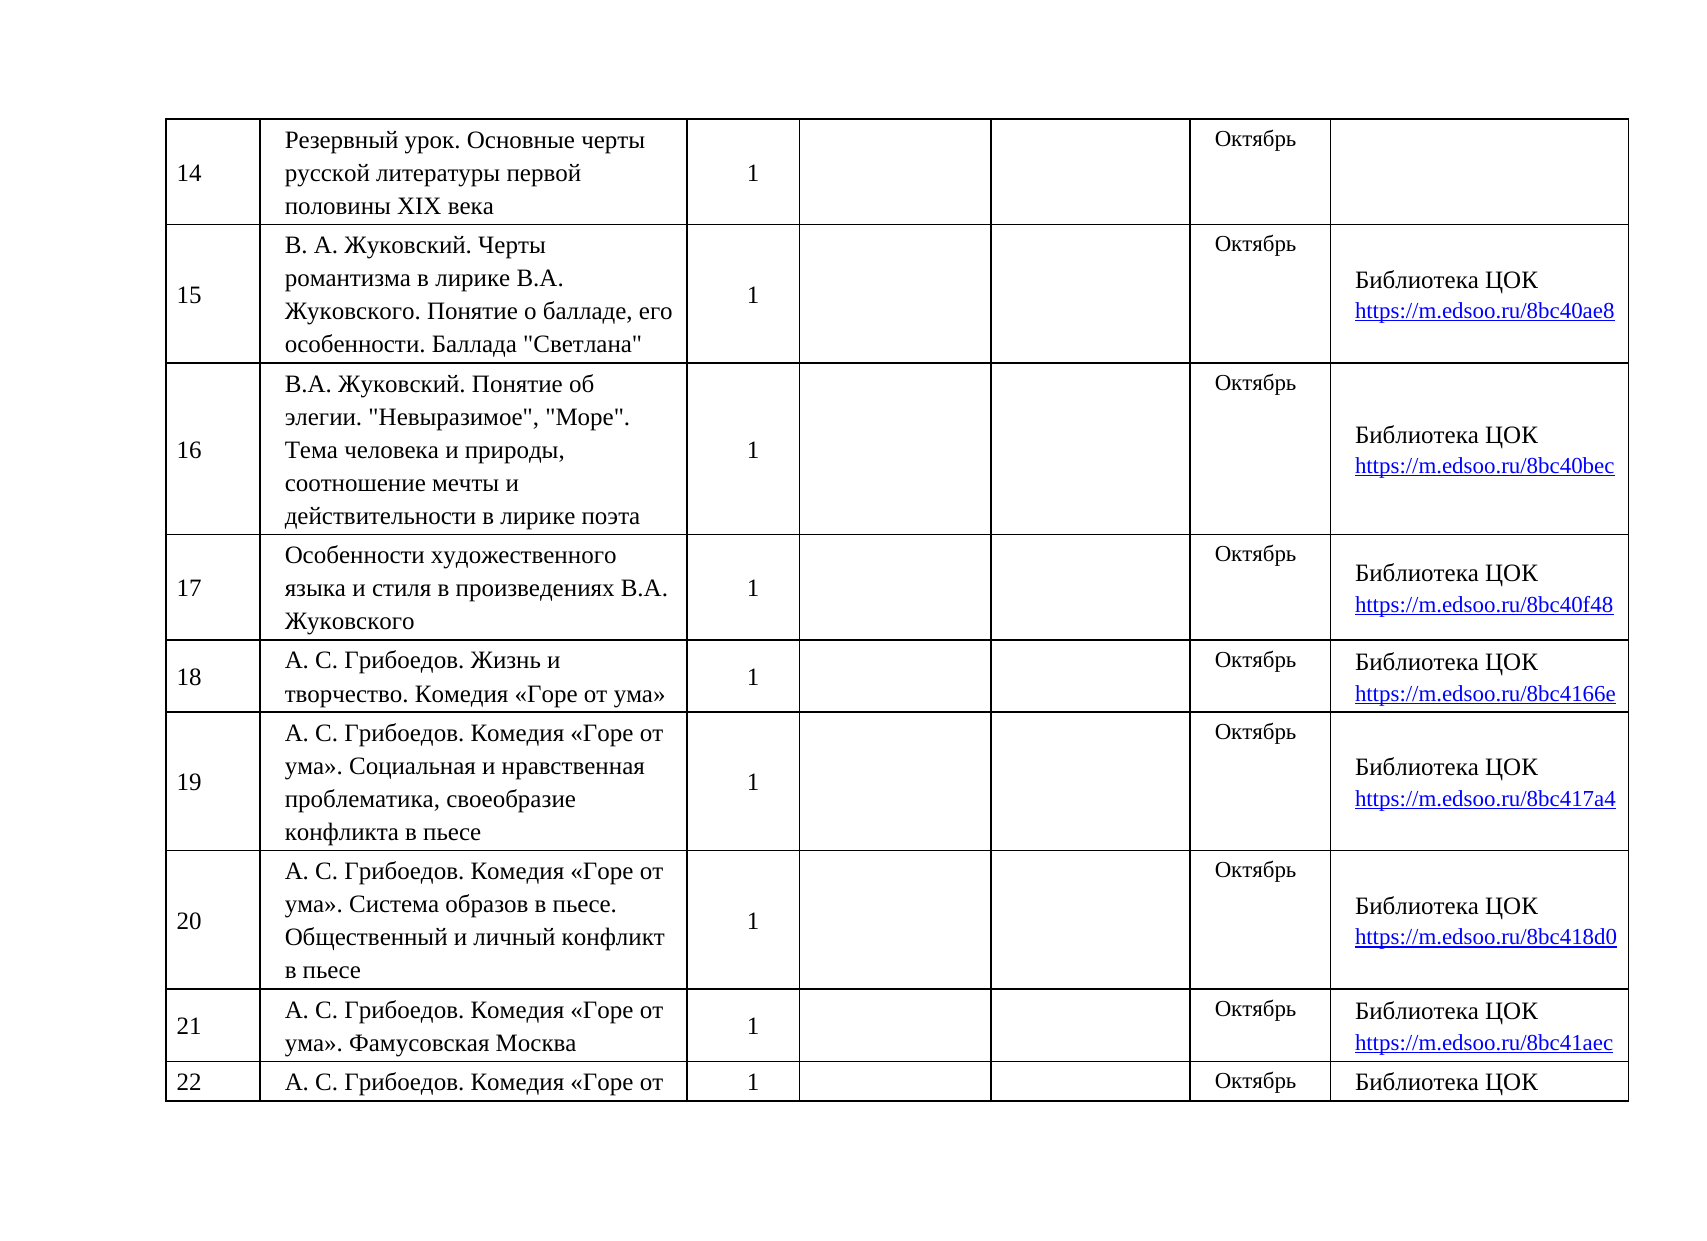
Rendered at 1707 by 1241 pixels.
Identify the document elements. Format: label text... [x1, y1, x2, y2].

table_cell [992, 641, 1189, 711]
table_cell [992, 120, 1189, 223]
table_cell А. С. Грибоедов. Комедия «Горе от ума». Социальная и нравственная проблематика, своеобразие конфликта в пьесе [261, 713, 686, 850]
table_cell [992, 851, 1189, 988]
table_cell [800, 990, 990, 1061]
table_cell 1 [688, 990, 799, 1061]
table_cell Библиотека ЦОК https://m.edsoo.ru/8bc41aec [1331, 990, 1628, 1061]
table_cell 1 [688, 641, 799, 711]
table_cell [992, 535, 1189, 639]
table_cell А. С. Грибоедов. Комедия «Горе от ума». Фамусовская Москва [261, 990, 686, 1061]
table_cell Октябрь [1191, 225, 1330, 362]
table_cell 1 [688, 364, 799, 533]
table_cell Октябрь [1191, 1062, 1330, 1100]
table_cell Октябрь [1191, 641, 1330, 711]
table_cell [800, 1062, 990, 1100]
table_cell Октябрь [1191, 851, 1330, 988]
table_cell Библиотека ЦОК https://m.edsoo.ru/8bc417a4 [1331, 713, 1628, 850]
table_cell [800, 641, 990, 711]
table_cell 20 [167, 851, 259, 988]
table_cell Библиотека ЦОК https://m.edsoo.ru/8bc40ae8 [1331, 225, 1628, 362]
table_cell 1 [688, 713, 799, 850]
table_cell 14 [167, 120, 259, 223]
table_cell А. С. Грибоедов. Комедия «Горе от ума». Система образов в пьесе. Общественный и личный конфликт в пьесе [261, 851, 686, 988]
table_cell 18 [167, 641, 259, 711]
table_cell Октябрь [1191, 713, 1330, 850]
table_cell Особенности художественного языка и стиля в произведениях В.А. Жуковского [261, 535, 686, 639]
table_cell [992, 1062, 1189, 1100]
table_cell [800, 851, 990, 988]
table_cell В.А. Жуковский. Понятие об элегии. "Невыразимое", "Море". Тема человека и природы, соотношение мечты и действительности в лирике поэта [261, 364, 686, 533]
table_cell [1331, 1062, 1628, 1100]
table_cell А. С. Грибоедов. Жизнь и творчество. Комедия «Горе от ума» [261, 641, 686, 711]
table_cell Октябрь [1191, 535, 1330, 639]
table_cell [261, 1062, 686, 1100]
table_cell Библиотека ЦОК https://m.edsoo.ru/8bc40f48 [1331, 535, 1628, 639]
table_cell [992, 364, 1189, 533]
table_cell [992, 990, 1189, 1061]
table_cell [800, 120, 990, 223]
table_cell 22 [167, 1062, 259, 1100]
table_cell В. А. Жуковский. Черты романтизма в лирике В.А. Жуковского. Понятие о балладе, его особенности. Баллада "Светлана" [261, 225, 686, 362]
table_cell [800, 364, 990, 533]
table_cell [992, 713, 1189, 850]
table_cell Библиотека ЦОК https://m.edsoo.ru/8bc418d0 [1331, 851, 1628, 988]
table_cell 19 [167, 713, 259, 850]
table_cell Библиотека ЦОК https://m.edsoo.ru/8bc40bec [1331, 364, 1628, 533]
table_cell [800, 713, 990, 850]
table_cell 1 [688, 1062, 799, 1100]
table_cell 16 [167, 364, 259, 533]
table_cell Библиотека ЦОК https://m.edsoo.ru/8bc4166e [1331, 641, 1628, 711]
table_cell Резервный урок. Основные черты русской литературы первой половины ХIХ века [261, 120, 686, 223]
table_cell [1331, 120, 1628, 223]
table_cell Октябрь [1191, 364, 1330, 533]
table_cell [800, 535, 990, 639]
table_cell 17 [167, 535, 259, 639]
table_cell 1 [688, 851, 799, 988]
table_cell 15 [167, 225, 259, 362]
table_cell 1 [688, 225, 799, 362]
table_cell [992, 225, 1189, 362]
table_cell 21 [167, 990, 259, 1061]
table_cell 1 [688, 535, 799, 639]
table_cell Октябрь [1191, 120, 1330, 223]
table_cell 1 [688, 120, 799, 223]
table_cell Октябрь [1191, 990, 1330, 1061]
table_cell [800, 225, 990, 362]
